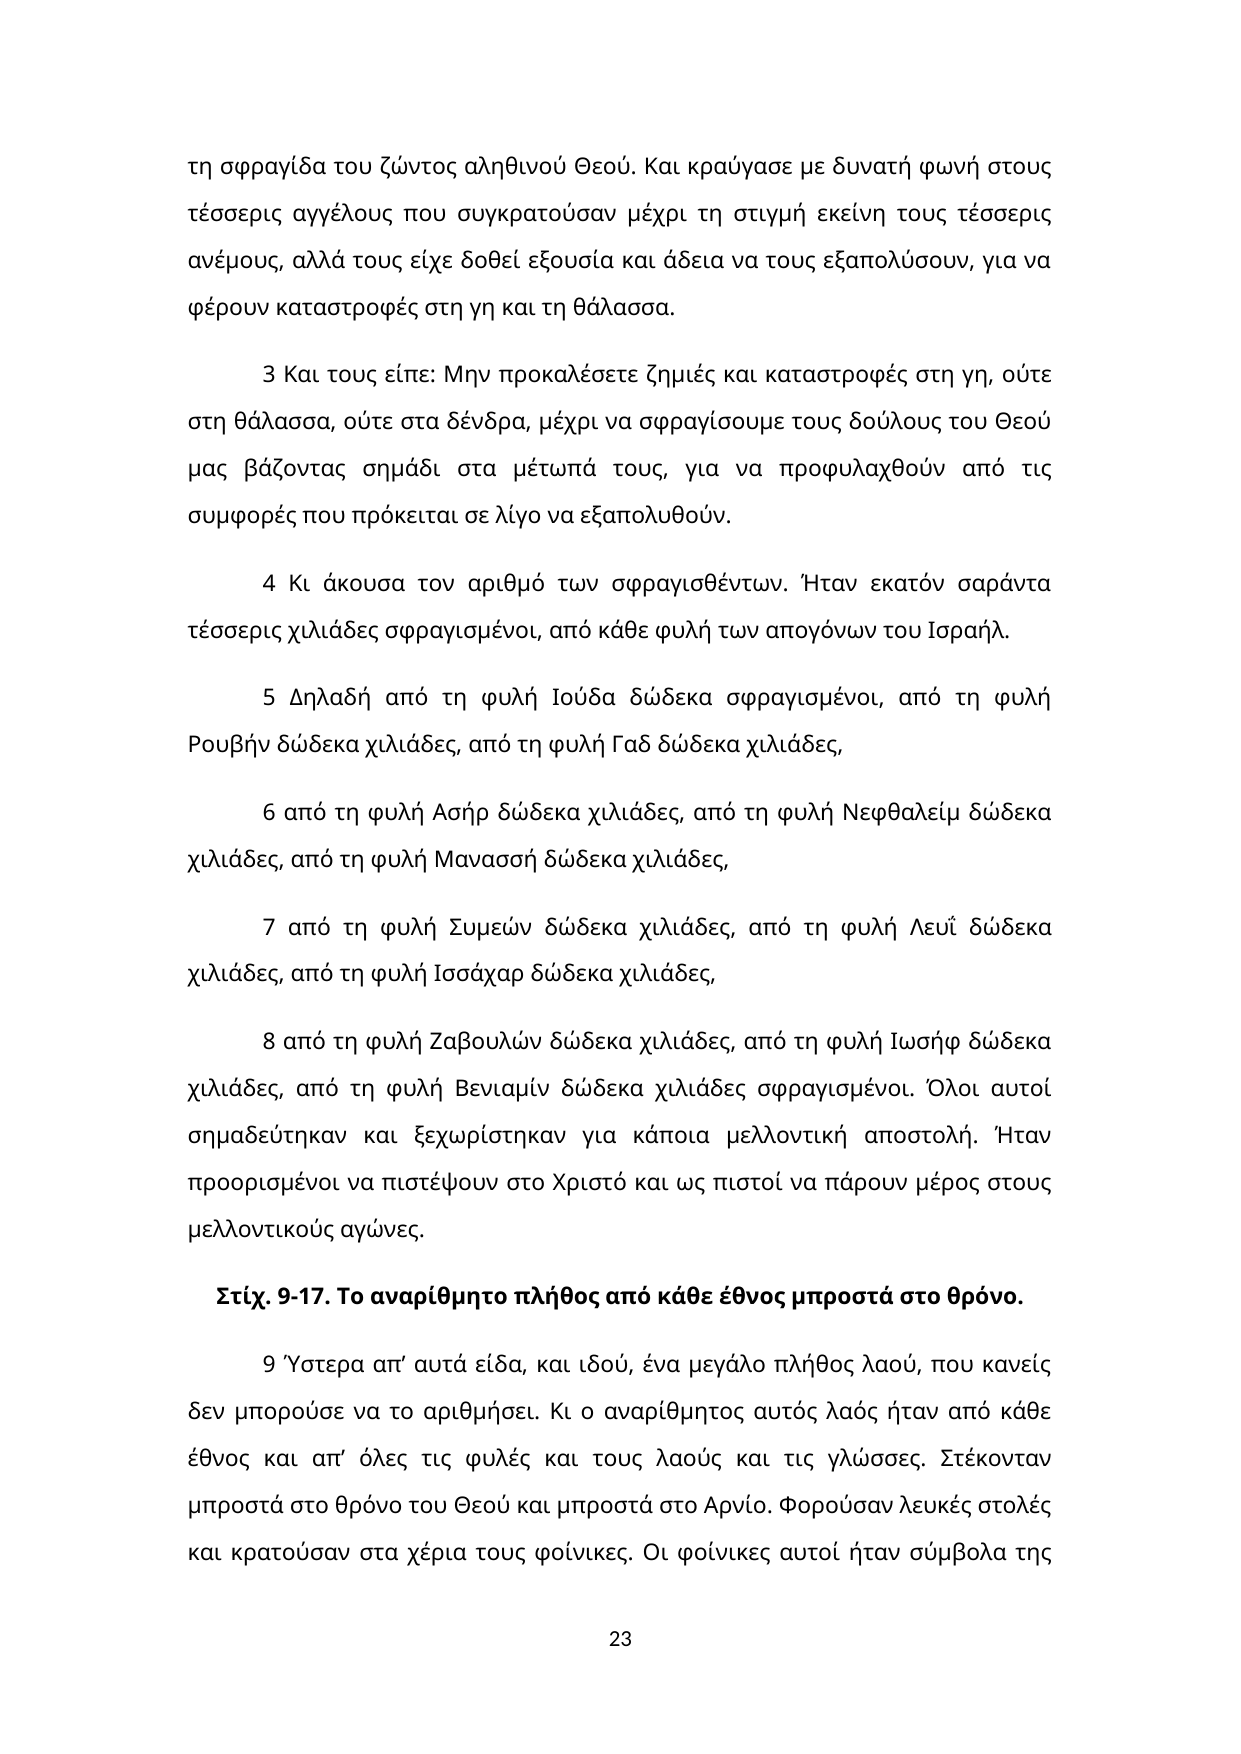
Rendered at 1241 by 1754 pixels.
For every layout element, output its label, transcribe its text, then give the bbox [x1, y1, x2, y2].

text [187, 150, 1053, 322]
text Στίχ. 9-17. Το αναρίθμητο πλήθος από κάθε έθνος μπροστά στο θρόνο. [187, 1280, 1053, 1311]
text 4 Κι άκουσα τον αριθμό των σφραγισθέντων. Ήταν εκατόν σαράντα τέσσερις χιλιάδες σφραγισμένοι, από κάθε φυλή των απογόνων του Ισραήλ. [187, 567, 1053, 645]
text 5 Δηλαδή από τη φυλή Ιούδα δώδεκα σφραγισμένοι, από τη φυλή Ρουβήν δώδεκα χιλιάδες, από τη φυλή Γαδ δώδεκα χιλιάδες, [187, 681, 1053, 759]
text 6 από τη φυλή Ασήρ δώδεκα χιλιάδες, από τη φυλή Νεφθαλείμ δώδεκα χιλιάδες, από τη φυλή Μανασσή δώδεκα χιλιάδες, [187, 796, 1053, 874]
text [187, 1348, 1053, 1567]
text 3 Και τους είπε: Μην προκαλέσετε ζημιές και καταστροφές στη γη, ούτε στη θάλασσα, ούτε στα δένδρα, μέχρι να σφραγίσουμε τους δούλους του Θεού μας βάζοντας σημάδι στα μέτωπά τους, για να προφυλαχθούν από τις συμφορές που πρόκειται σε λίγο να εξαπολυθούν. [187, 358, 1053, 530]
text 8 από τη φυλή Ζαβουλών δώδεκα χιλιάδες, από τη φυλή Ιωσήφ δώδεκα χιλιάδες, από τη φυλή Βενιαμίν δώδεκα χιλιάδες σφραγισμένοι. Όλοι αυτοί σημαδεύτηκαν και ξεχωρίστηκαν για κάποια μελλοντική αποστολή. Ήταν προορισμένοι να πιστέψουν στο Χριστό και ως πιστοί να πάρουν μέρος στους μελλοντικούς αγώνες. [187, 1025, 1053, 1244]
text 7 από τη φυλή Συμεών δώδεκα χιλιάδες, από τη φυλή Λευΐ δώδεκα χιλιάδες, από τη φυλή Ισσάχαρ δώδεκα χιλιάδες, [187, 910, 1053, 988]
